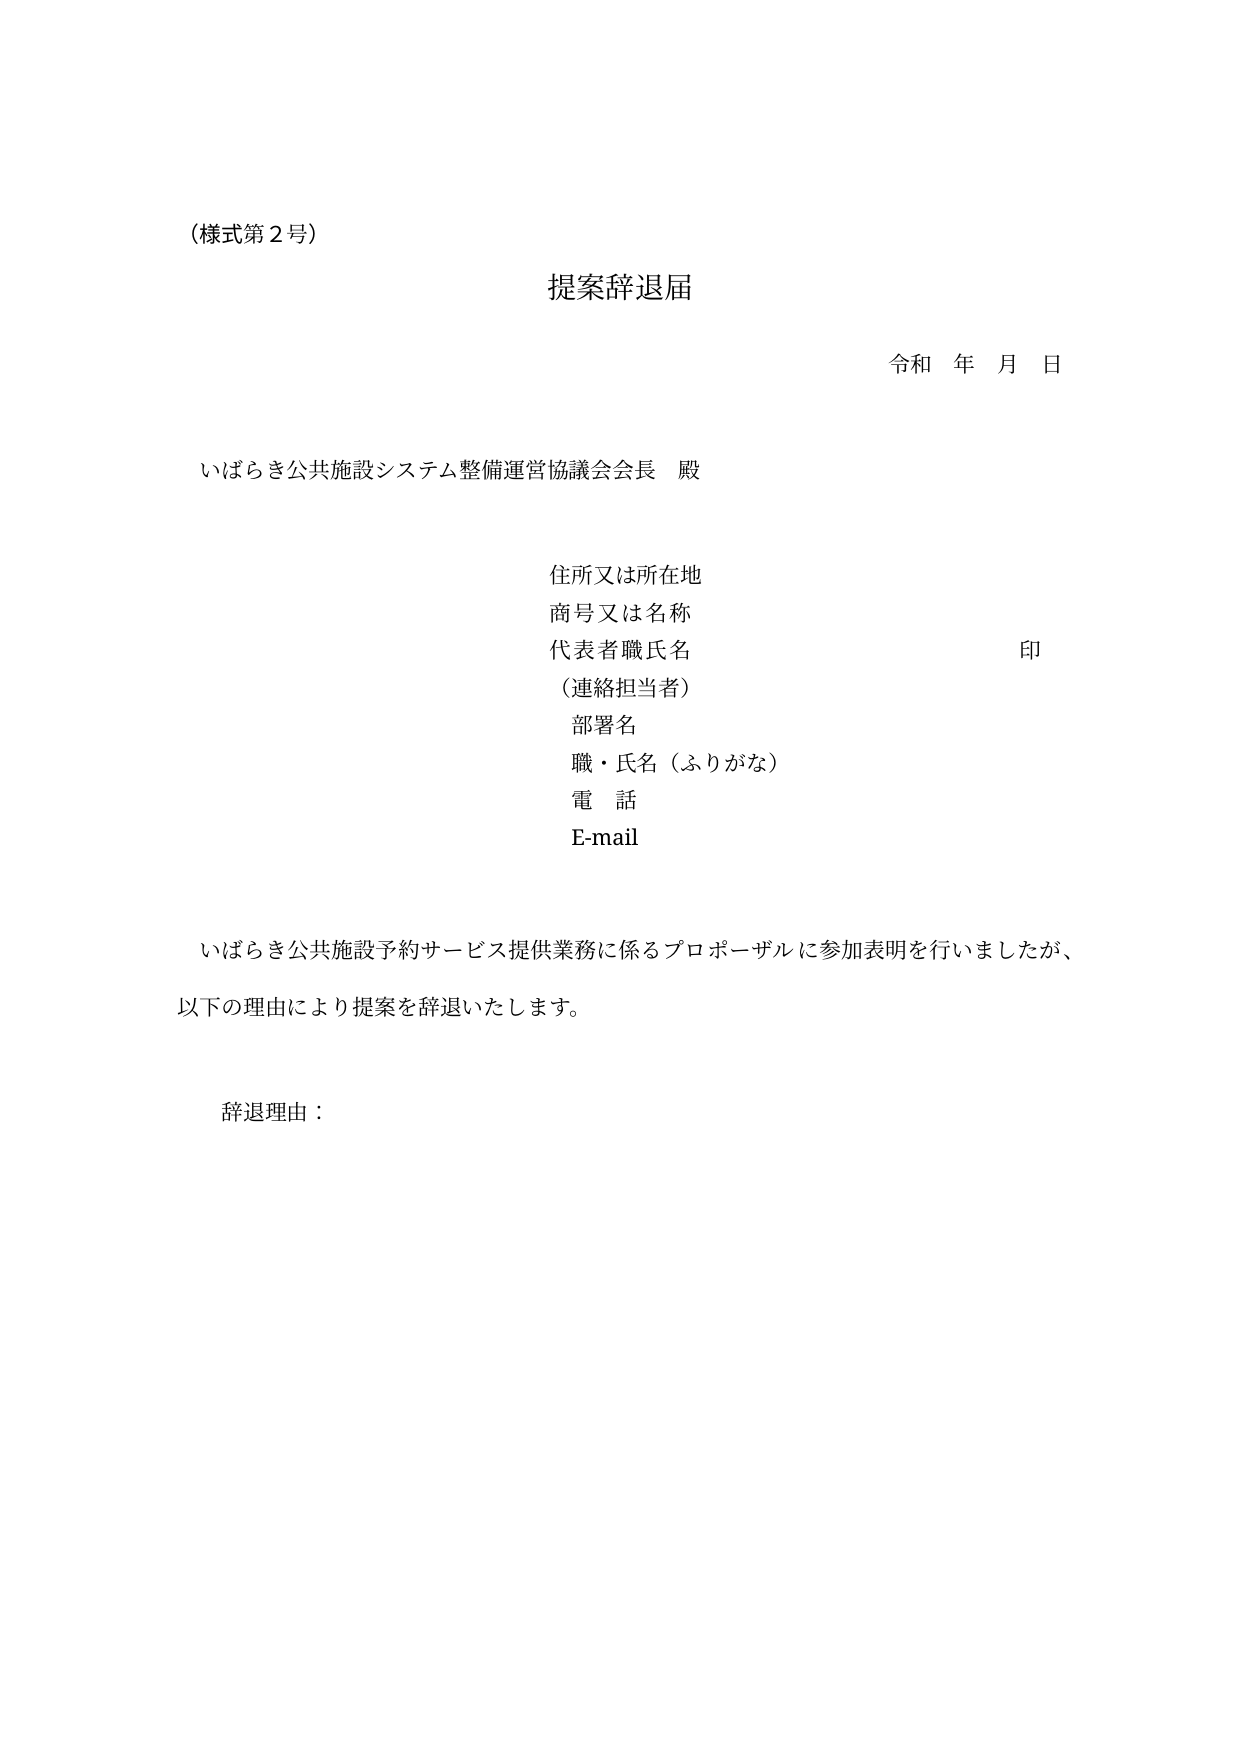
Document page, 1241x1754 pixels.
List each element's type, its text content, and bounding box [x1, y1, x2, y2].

text 辞退理由： [177, 1092, 1063, 1130]
text E-mail [440, 818, 1063, 856]
text 令和 年 月 日 [177, 344, 1063, 382]
text 商号又は名称 [549, 593, 1063, 631]
text 代表者職氏名 印 [549, 631, 1063, 668]
text 部署名 [440, 706, 1063, 743]
text 住所又は所在地 [549, 556, 1063, 593]
text （様式第２号） [177, 217, 1063, 248]
text いばらき公共施設システム整備運営協議会会長 殿 [177, 450, 1063, 487]
text 電 話 [440, 781, 1063, 818]
text 提案辞退届 [177, 248, 1063, 323]
text いばらき公共施設予約サービス提供業務に係るプロポーザルに参加表明を行いましたが、以下の理由により提案を辞退いたします。 [177, 931, 1063, 1024]
text （連絡担当者） [440, 668, 1063, 706]
text 職・氏名（ふりがな） [440, 743, 1063, 781]
